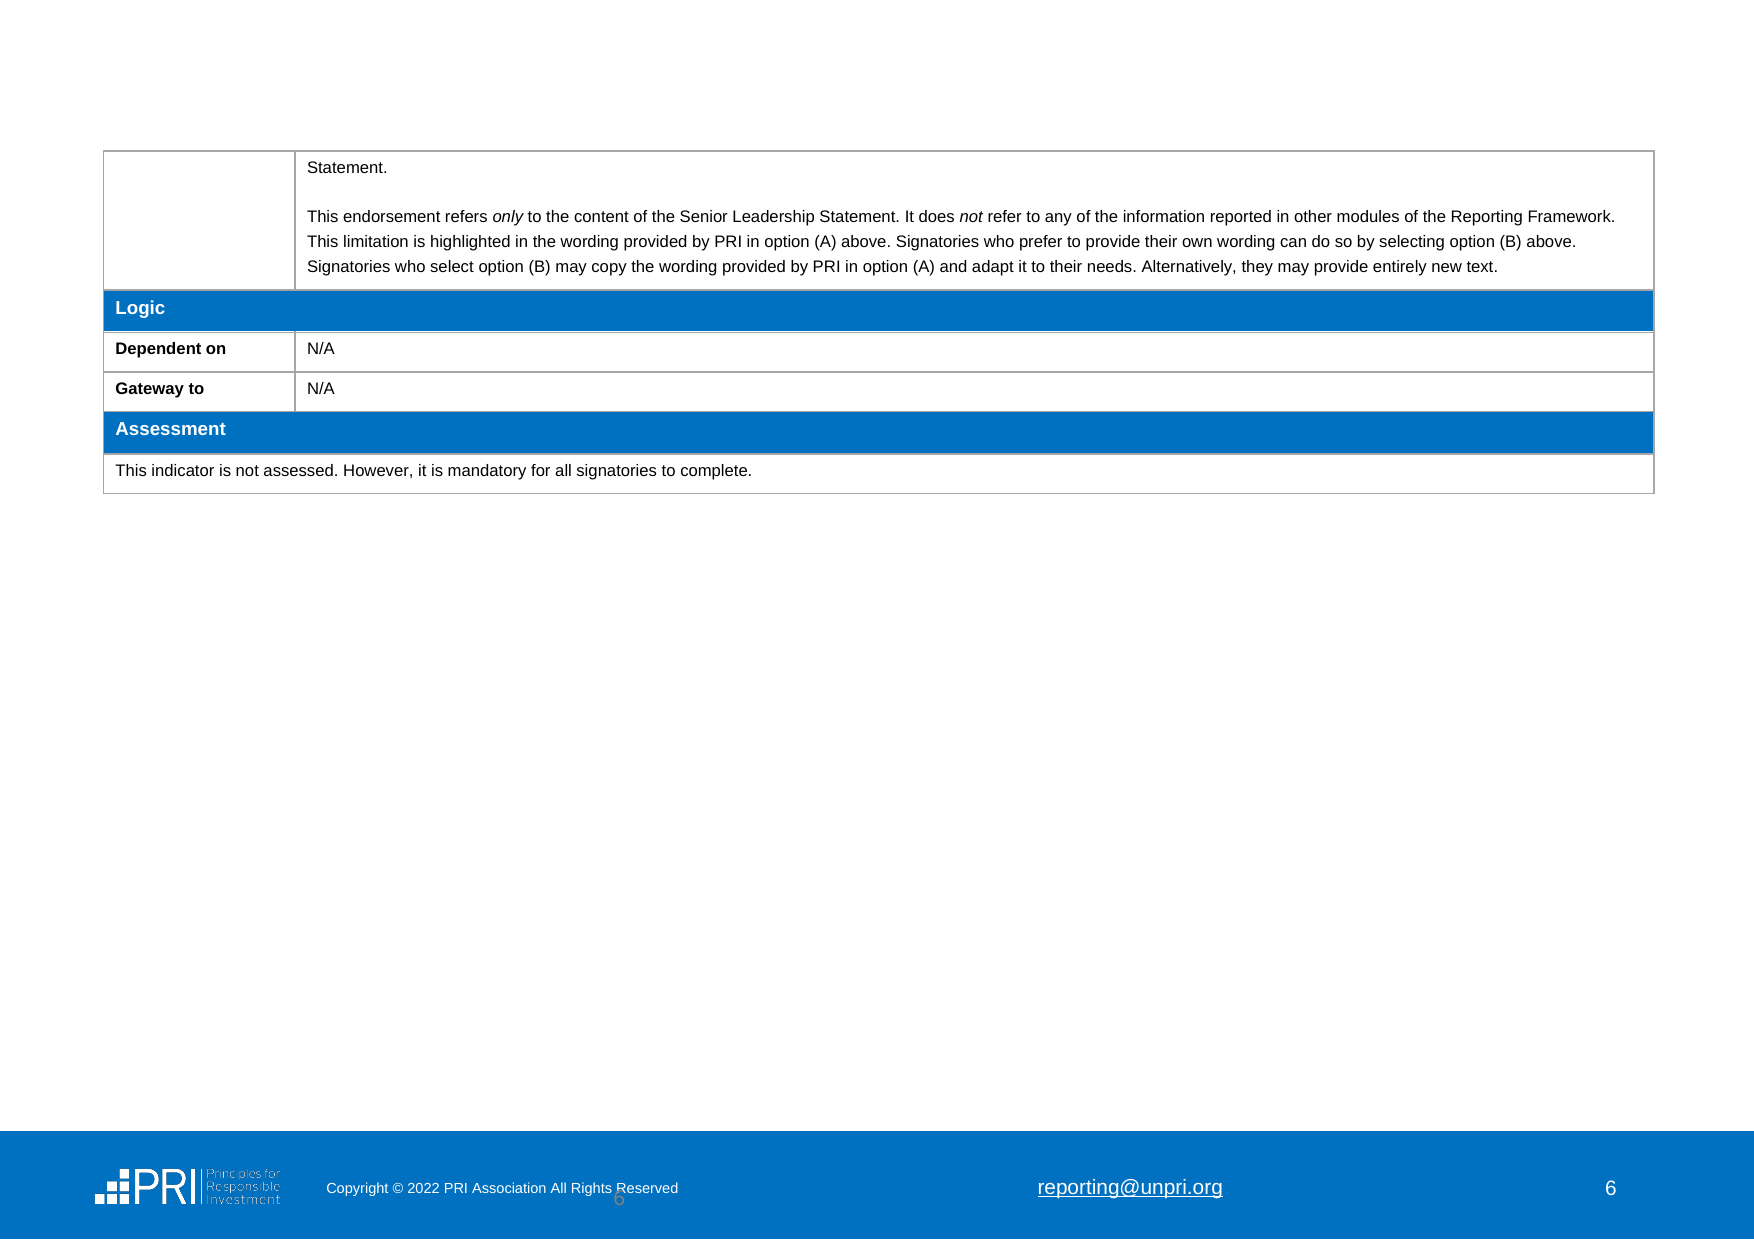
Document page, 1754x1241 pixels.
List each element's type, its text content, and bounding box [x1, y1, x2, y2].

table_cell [296, 152, 1653, 289]
table_cell N/A [296, 373, 1653, 411]
table_cell This indicator is not assessed. However, it is mandatory for all signatories to complete. [104, 455, 1653, 492]
table_cell N/A [296, 333, 1653, 371]
table_cell Logic [104, 291, 1653, 331]
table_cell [104, 152, 294, 289]
table_cell Gateway to [104, 373, 294, 411]
picture [92, 1166, 282, 1207]
table_cell Assessment [104, 412, 1653, 453]
table_cell Dependent on [104, 333, 294, 371]
